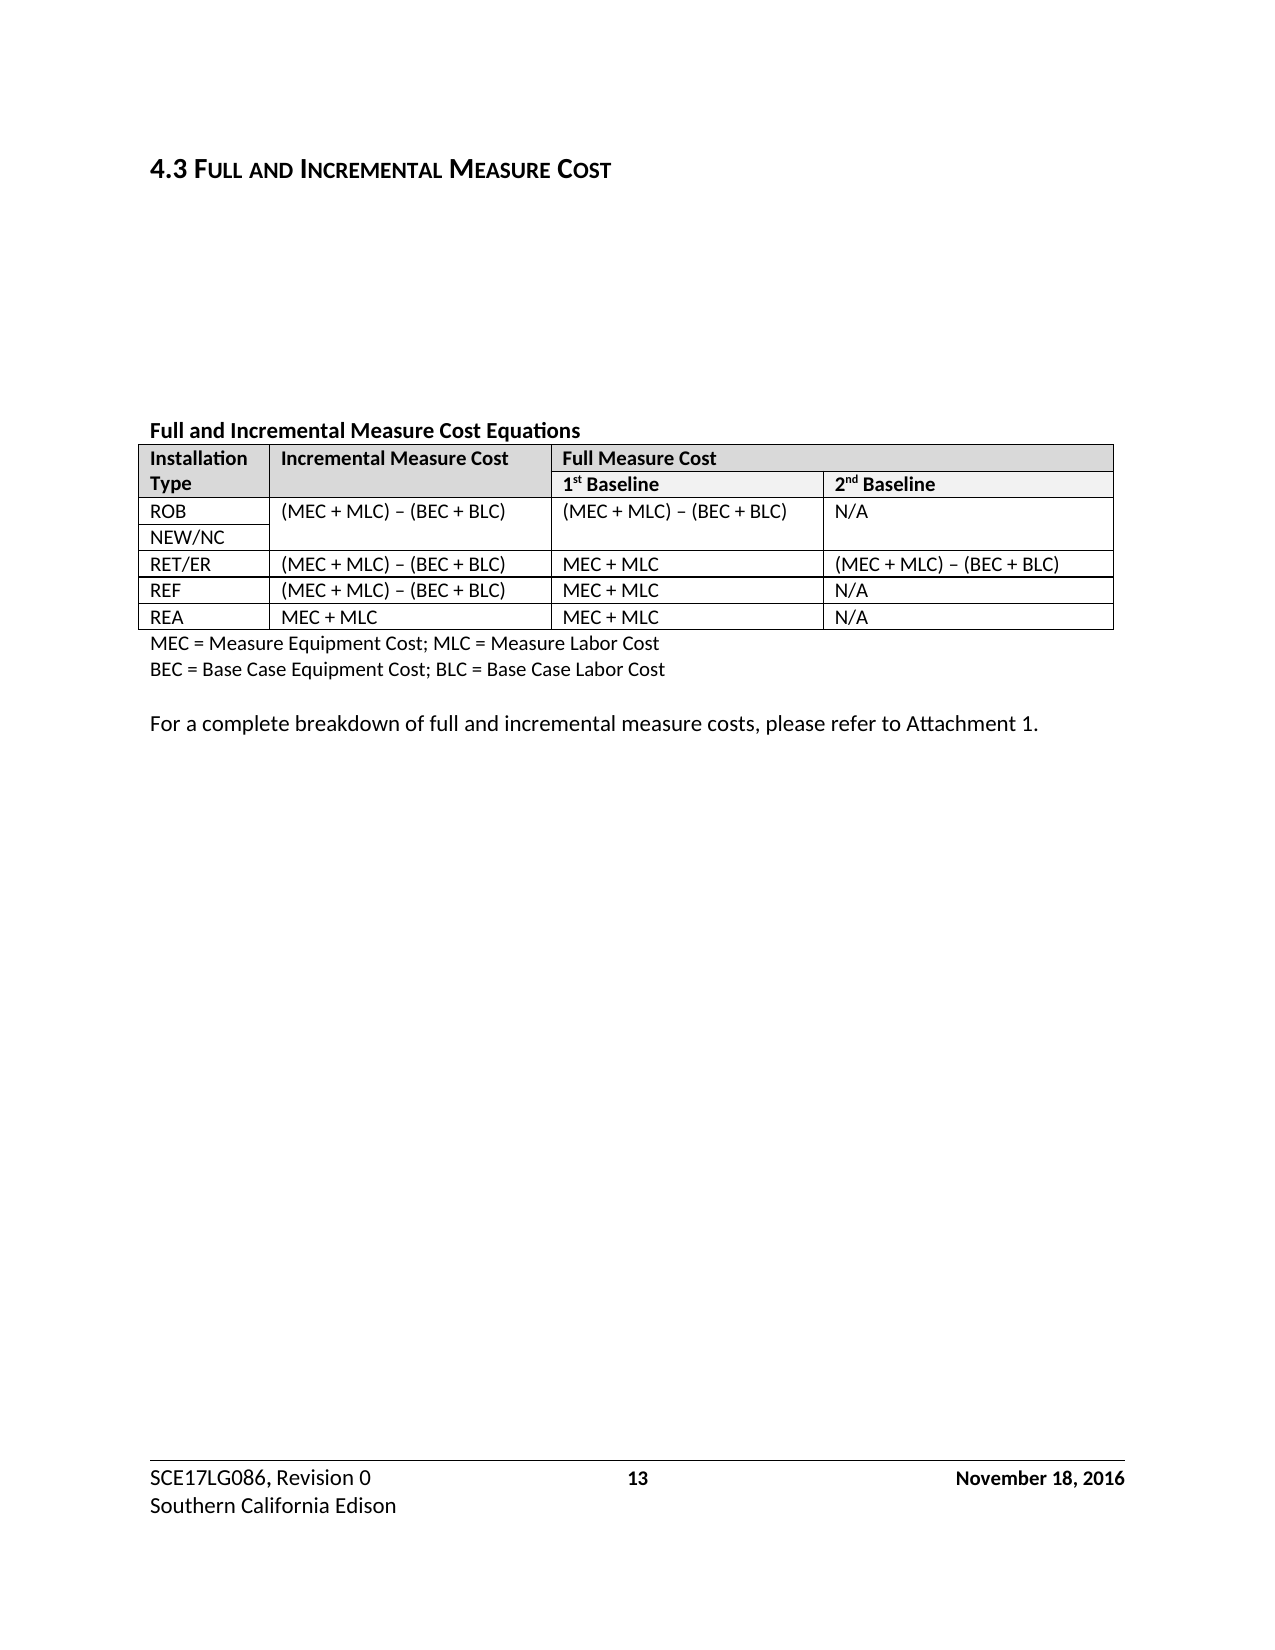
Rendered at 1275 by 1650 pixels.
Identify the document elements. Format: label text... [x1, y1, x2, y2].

table_header Full Measure Cost [552, 445, 1113, 471]
table_cell N/A [824, 498, 1113, 550]
table_cell N/A [824, 578, 1113, 603]
text Full and Incremental Measure Cost Equations [150, 416, 1125, 444]
table_cell REF [139, 578, 269, 603]
table_header Incremental Measure Cost [270, 445, 551, 497]
table_cell MEC + MLC [270, 604, 551, 629]
subtitle 4.3 Full and Incremental Measure Cost [150, 150, 1125, 186]
table_cell ROB [139, 498, 269, 523]
table_header Installation Type [139, 445, 269, 497]
table_cell 1st Baseline [552, 472, 823, 497]
table_cell NEW/NC [139, 525, 269, 550]
text For a complete breakdown of full and incremental measure costs, please refer to Attachment 1. [150, 709, 1125, 737]
table_cell RET/ER [139, 551, 269, 576]
table_cell MEC + MLC [552, 551, 823, 576]
text BEC = Base Case Equipment Cost; BLC = Base Case Labor Cost [150, 656, 1125, 681]
table_cell (MEC + MLC) – (BEC + BLC) [824, 551, 1113, 576]
text MEC = Measure Equipment Cost; MLC = Measure Labor Cost [150, 630, 1125, 656]
table_cell (MEC + MLC) – (BEC + BLC) [270, 551, 551, 576]
table_cell (MEC + MLC) – (BEC + BLC) [270, 498, 551, 550]
table_cell (MEC + MLC) – (BEC + BLC) [552, 498, 823, 550]
table_cell (MEC + MLC) – (BEC + BLC) [270, 578, 551, 603]
table_cell REA [139, 604, 269, 629]
table_cell 2nd Baseline [824, 472, 1113, 497]
table_cell N/A [824, 604, 1113, 629]
table_cell MEC + MLC [552, 578, 823, 603]
table_cell MEC + MLC [552, 604, 823, 629]
